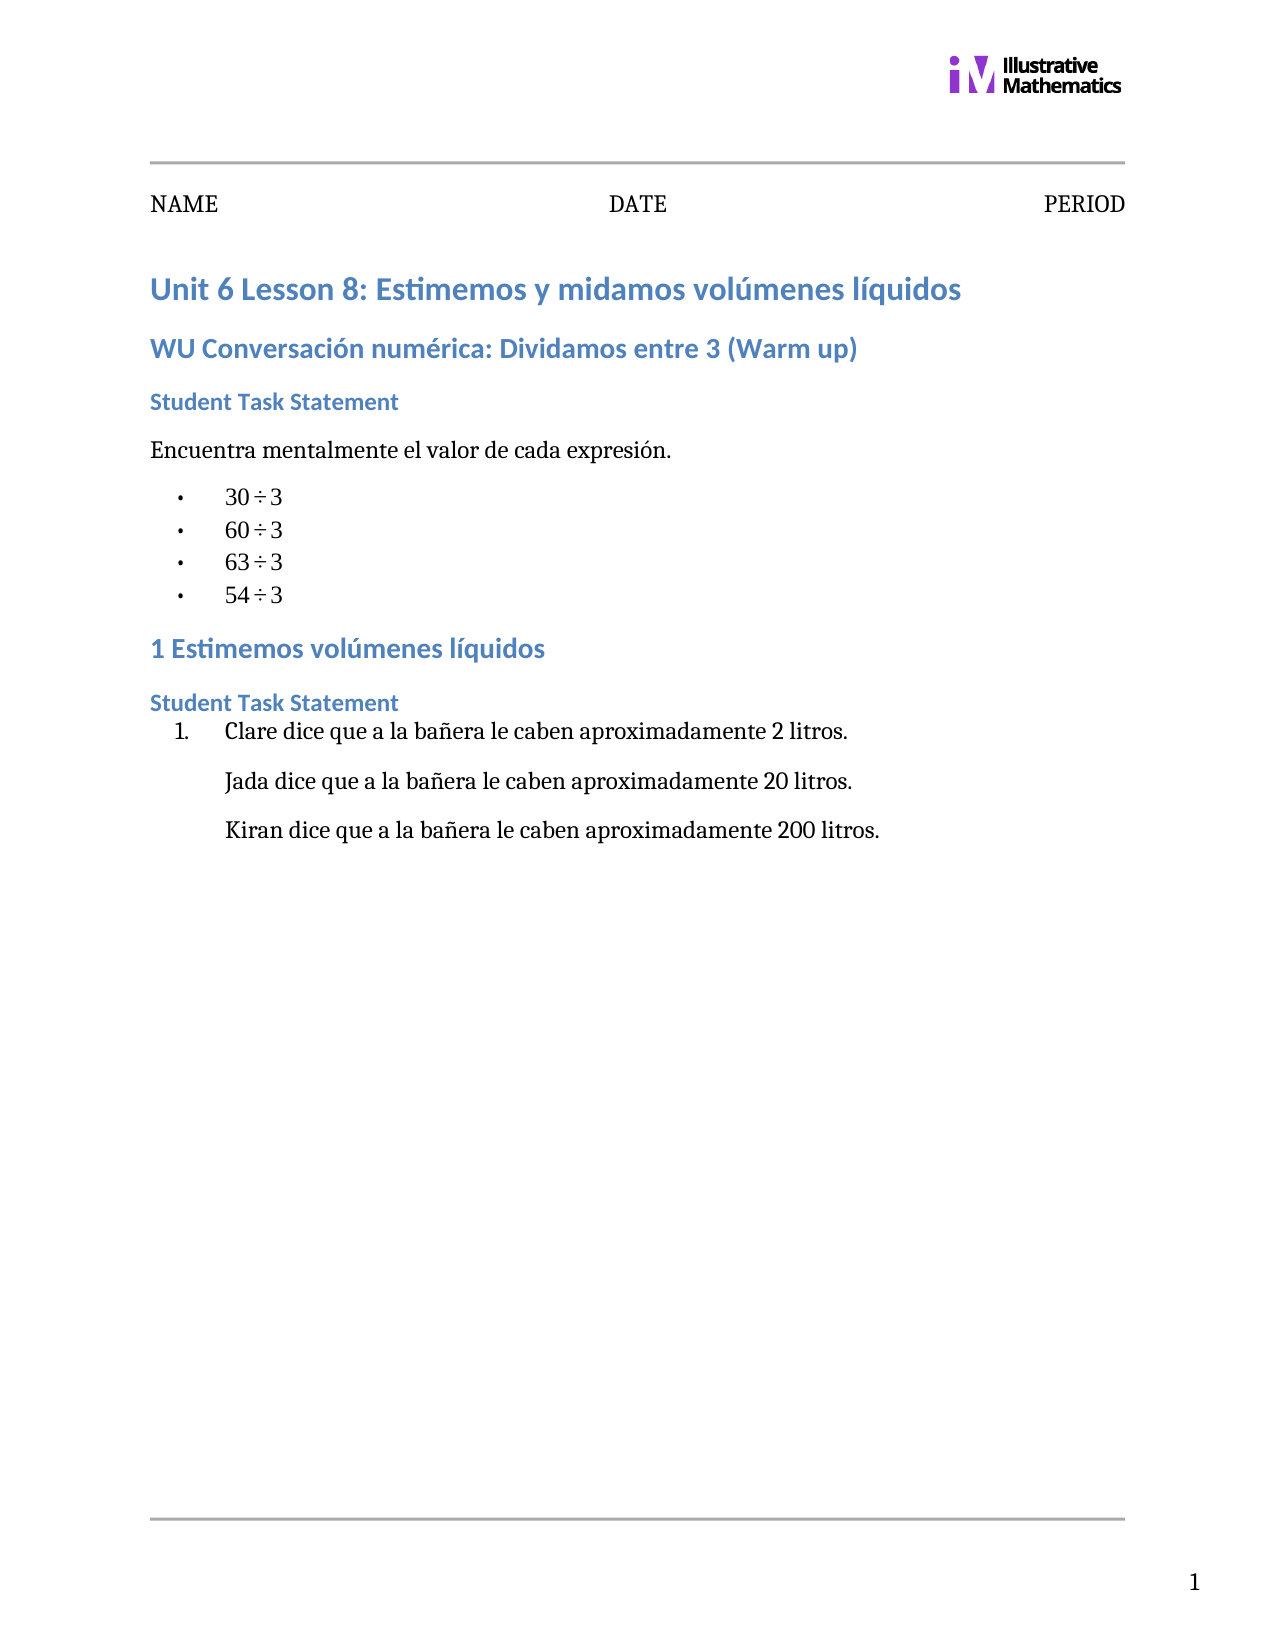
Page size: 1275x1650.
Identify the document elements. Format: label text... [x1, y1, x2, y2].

subtitle 1 Estimemos volúmenes líquidos [150, 630, 1125, 666]
list Clare dice que a la bañera le caben aproximadamente 2 litros. [175, 717, 1125, 746]
subtitle Student Task Statement [150, 386, 1125, 417]
subtitle Student Task Statement [150, 687, 1125, 717]
list Jada dice que a la bañera le caben aproximadamente 20 litros. [175, 767, 1125, 796]
subtitle Unit 6 Lesson 8: Estimemos y midamos volúmenes líquidos [150, 268, 1125, 309]
list Kiran dice que a la bañera le caben aproximadamente 200 litros. [175, 816, 1125, 845]
subtitle WU Conversación numérica: Dividamos entre 3 (Warm up) [150, 330, 1125, 366]
picture [949, 55, 1121, 93]
text Encuentra mentalmente el valor de cada expresión. [150, 436, 1125, 464]
